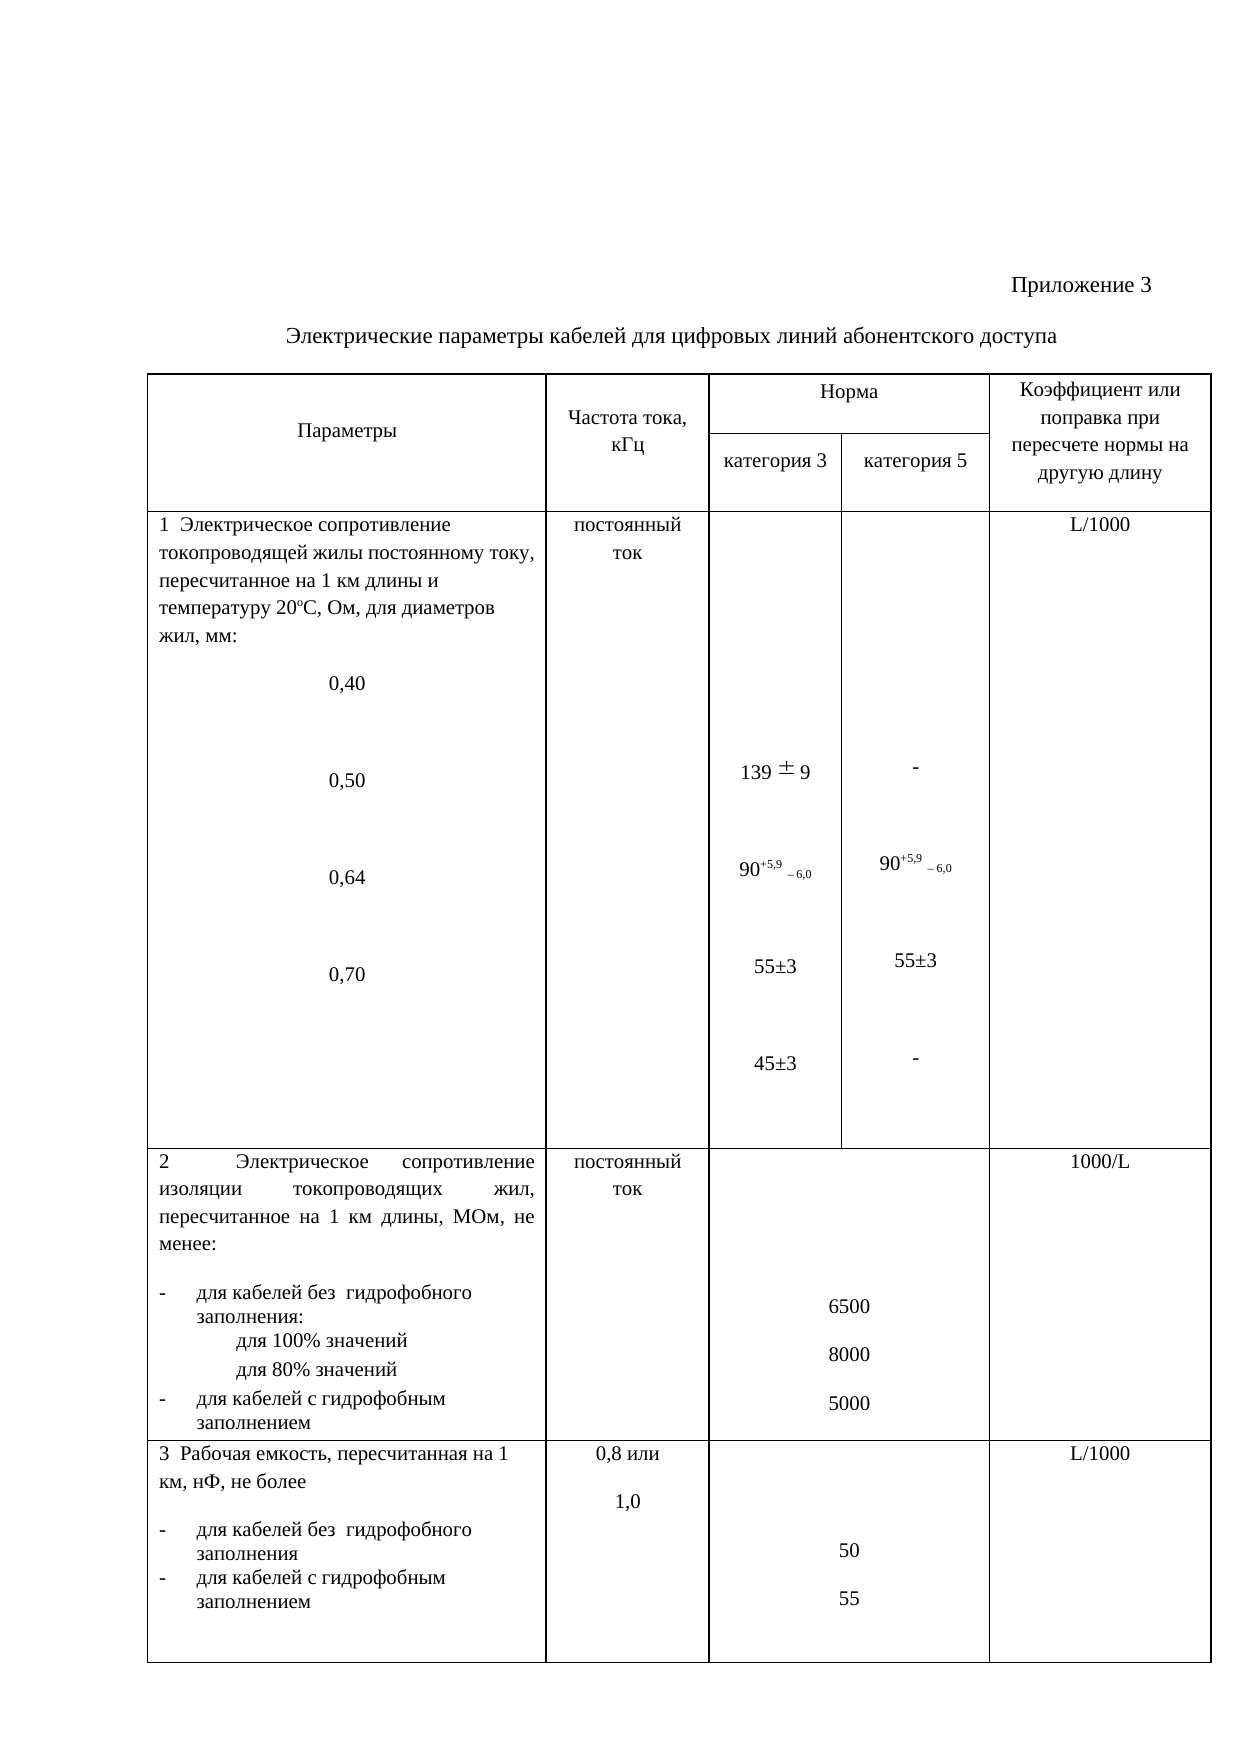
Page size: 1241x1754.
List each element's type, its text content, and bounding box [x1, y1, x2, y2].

table_cell 50 55 [710, 1441, 989, 1662]
text Электрические параметры кабелей для цифровых линий абонентского доступа [192, 322, 1152, 349]
table_cell постоянный ток [547, 512, 708, 1147]
table_header Частота тока, кГц [547, 375, 708, 511]
text Приложение 3 [192, 271, 1152, 298]
table_cell 3 Рабочая емкость, пересчитанная на 1 км, нФ, не более для кабелей без гидрофобного заполнения для кабелей с гидрофобным заполнением [148, 1441, 545, 1662]
table_header Коэффициент или поправка при пересчете нормы на другую длину [990, 375, 1210, 511]
table_cell 1000/L [990, 1149, 1210, 1439]
table_cell 0,8 или 1,0 [547, 1441, 708, 1662]
table_cell L/1000 [990, 512, 1210, 1147]
table_cell 2 Электрическое сопротивление изоляции токопроводящих жил, пересчитанное на 1 км длины, МОм, не менее: для кабелей без гидрофобного заполнения: для 100% значений для 80% значений для кабелей с гидрофобным заполнением [148, 1149, 545, 1439]
table_cell L/1000 [990, 1441, 1210, 1662]
table_header Параметры [148, 375, 545, 511]
table_cell постоянный ток [547, 1149, 708, 1439]
table_cell категория 3 [710, 434, 841, 511]
table_cell 1 Электрическое сопротивление токопроводящей жилы постоянному току, пересчитанное на 1 км длины и температуру 20оС, Ом, для диаметров жил, мм: 0,40 0,50 0,64 0,70 [148, 512, 545, 1147]
table_cell 139 9 90+5,9 – 6,0 55±3 45±3 [710, 512, 841, 1147]
table_cell 6500 8000 5000 [710, 1149, 989, 1439]
table_cell категория 5 [842, 434, 989, 511]
table_header Норма [710, 375, 989, 433]
table_cell - 90+5,9 – 6,0 55±3 - [842, 512, 989, 1147]
